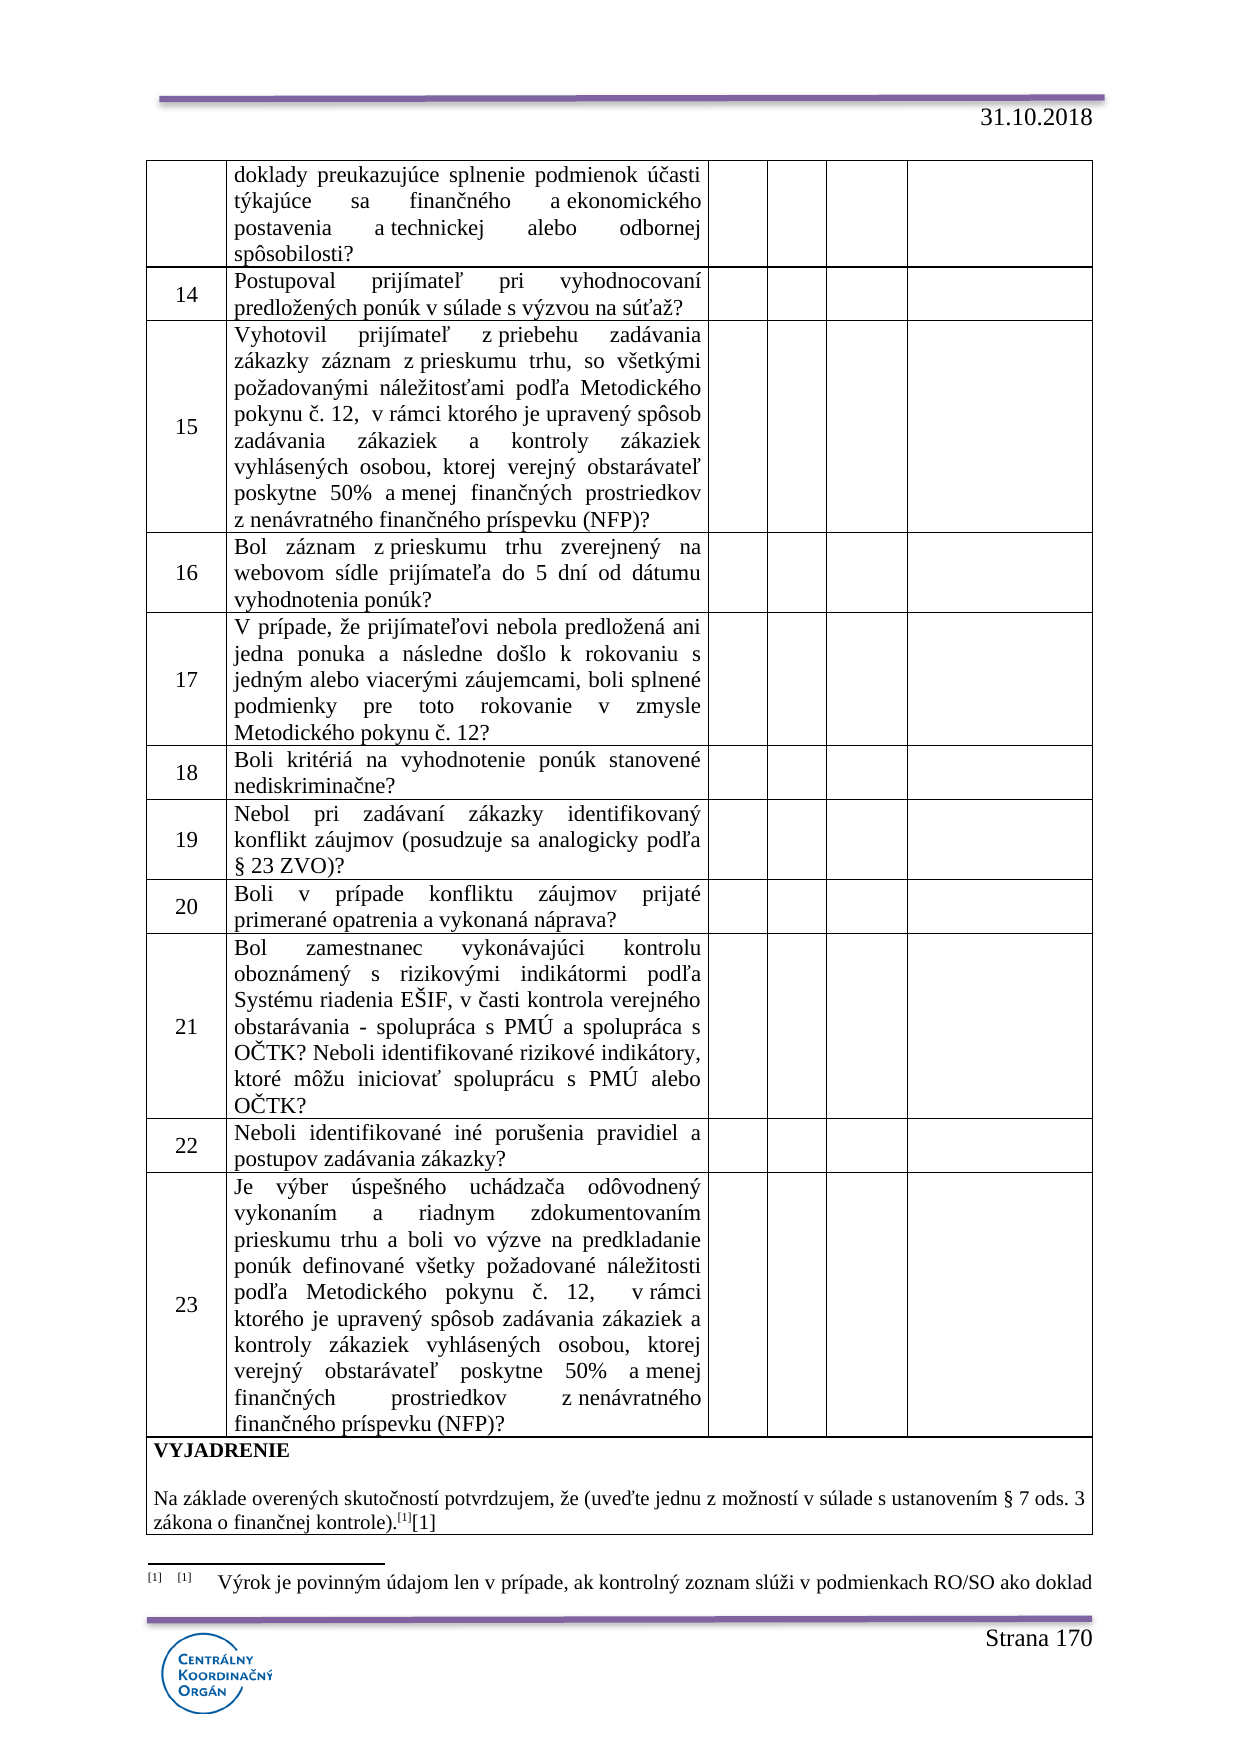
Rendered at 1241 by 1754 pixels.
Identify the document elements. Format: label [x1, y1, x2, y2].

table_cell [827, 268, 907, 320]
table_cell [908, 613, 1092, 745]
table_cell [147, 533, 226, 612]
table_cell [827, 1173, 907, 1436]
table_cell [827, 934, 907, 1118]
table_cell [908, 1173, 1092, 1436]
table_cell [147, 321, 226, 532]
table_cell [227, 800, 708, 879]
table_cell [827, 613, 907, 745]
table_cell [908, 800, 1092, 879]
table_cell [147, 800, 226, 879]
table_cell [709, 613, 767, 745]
picture [159, 1631, 272, 1713]
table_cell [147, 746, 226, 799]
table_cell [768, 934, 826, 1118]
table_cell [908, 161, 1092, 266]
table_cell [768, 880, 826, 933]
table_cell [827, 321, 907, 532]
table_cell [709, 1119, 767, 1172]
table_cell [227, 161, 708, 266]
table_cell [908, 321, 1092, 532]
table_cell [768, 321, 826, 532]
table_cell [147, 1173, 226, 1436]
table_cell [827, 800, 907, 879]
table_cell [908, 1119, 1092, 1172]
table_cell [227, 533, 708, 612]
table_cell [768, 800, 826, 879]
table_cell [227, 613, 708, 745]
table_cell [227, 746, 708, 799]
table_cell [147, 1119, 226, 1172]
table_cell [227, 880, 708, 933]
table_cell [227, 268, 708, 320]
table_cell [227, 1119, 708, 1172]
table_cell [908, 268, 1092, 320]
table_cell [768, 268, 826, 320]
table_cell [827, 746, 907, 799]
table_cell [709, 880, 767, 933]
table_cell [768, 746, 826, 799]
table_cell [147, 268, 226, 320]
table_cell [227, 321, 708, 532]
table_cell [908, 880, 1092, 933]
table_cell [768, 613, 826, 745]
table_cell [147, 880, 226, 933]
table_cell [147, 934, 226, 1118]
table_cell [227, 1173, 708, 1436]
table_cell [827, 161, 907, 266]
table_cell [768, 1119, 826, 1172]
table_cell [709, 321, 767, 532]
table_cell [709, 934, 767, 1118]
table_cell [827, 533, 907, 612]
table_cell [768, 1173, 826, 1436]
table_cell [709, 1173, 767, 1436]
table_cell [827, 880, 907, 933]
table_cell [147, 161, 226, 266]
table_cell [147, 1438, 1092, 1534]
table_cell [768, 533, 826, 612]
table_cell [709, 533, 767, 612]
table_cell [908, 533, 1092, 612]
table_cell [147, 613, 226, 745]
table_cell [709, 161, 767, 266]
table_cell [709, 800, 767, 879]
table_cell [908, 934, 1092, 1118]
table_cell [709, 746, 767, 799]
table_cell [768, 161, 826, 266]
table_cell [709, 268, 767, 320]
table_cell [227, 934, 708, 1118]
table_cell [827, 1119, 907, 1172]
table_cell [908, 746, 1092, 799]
